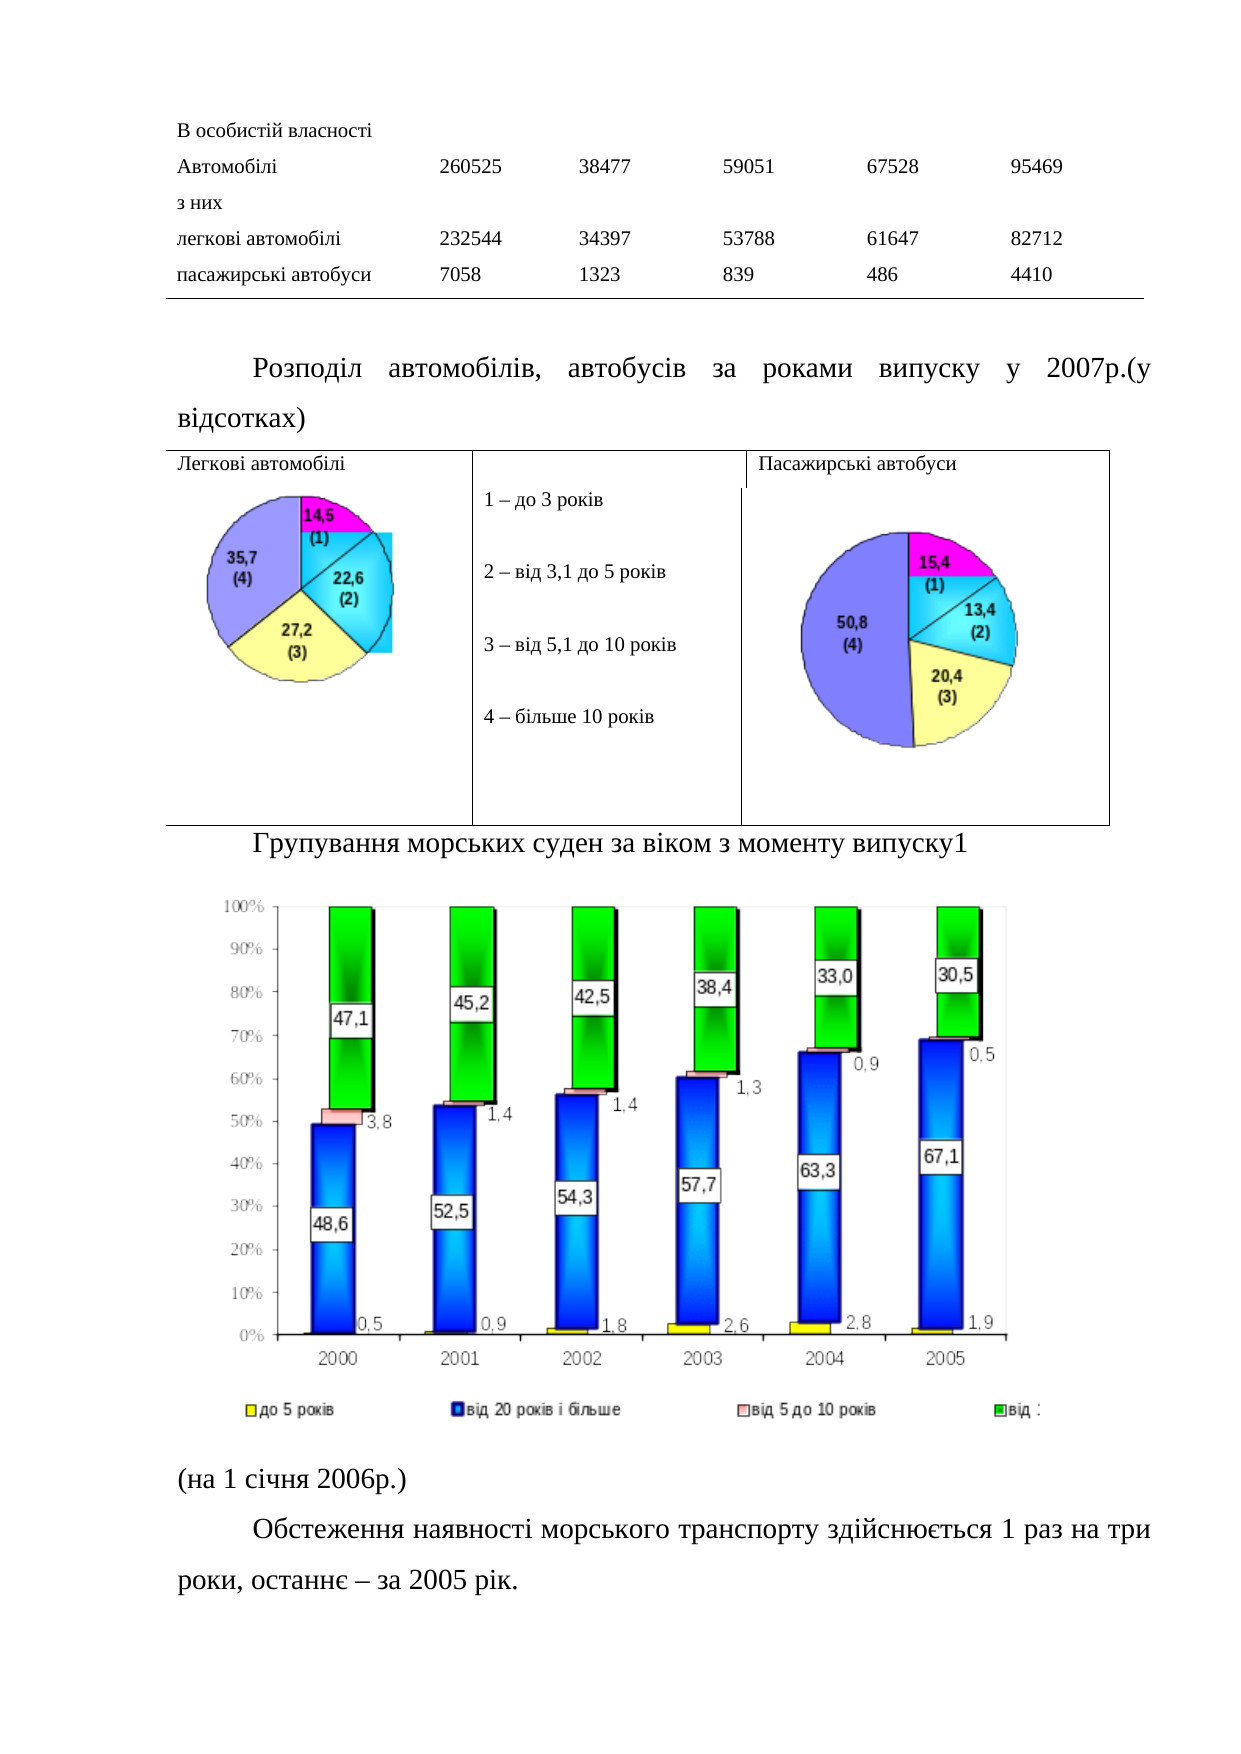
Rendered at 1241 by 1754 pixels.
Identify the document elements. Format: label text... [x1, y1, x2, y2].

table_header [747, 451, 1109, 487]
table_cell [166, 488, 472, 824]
text Групування морських суден за віком з моменту випуску1 [177, 826, 1152, 859]
text Обстеження наявності морського транспорту здійснюється 1 раз на три роки, останнє – за 2005 рік. [177, 1512, 1152, 1595]
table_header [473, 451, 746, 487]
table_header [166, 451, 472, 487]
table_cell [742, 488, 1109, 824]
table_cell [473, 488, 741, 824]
text (на 1 січня 2006р.) [177, 1461, 1152, 1495]
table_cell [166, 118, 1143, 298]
text Розподіл автомобілів, автобусів за роками випуску у 2007р.(у відсотках) [177, 350, 1152, 433]
